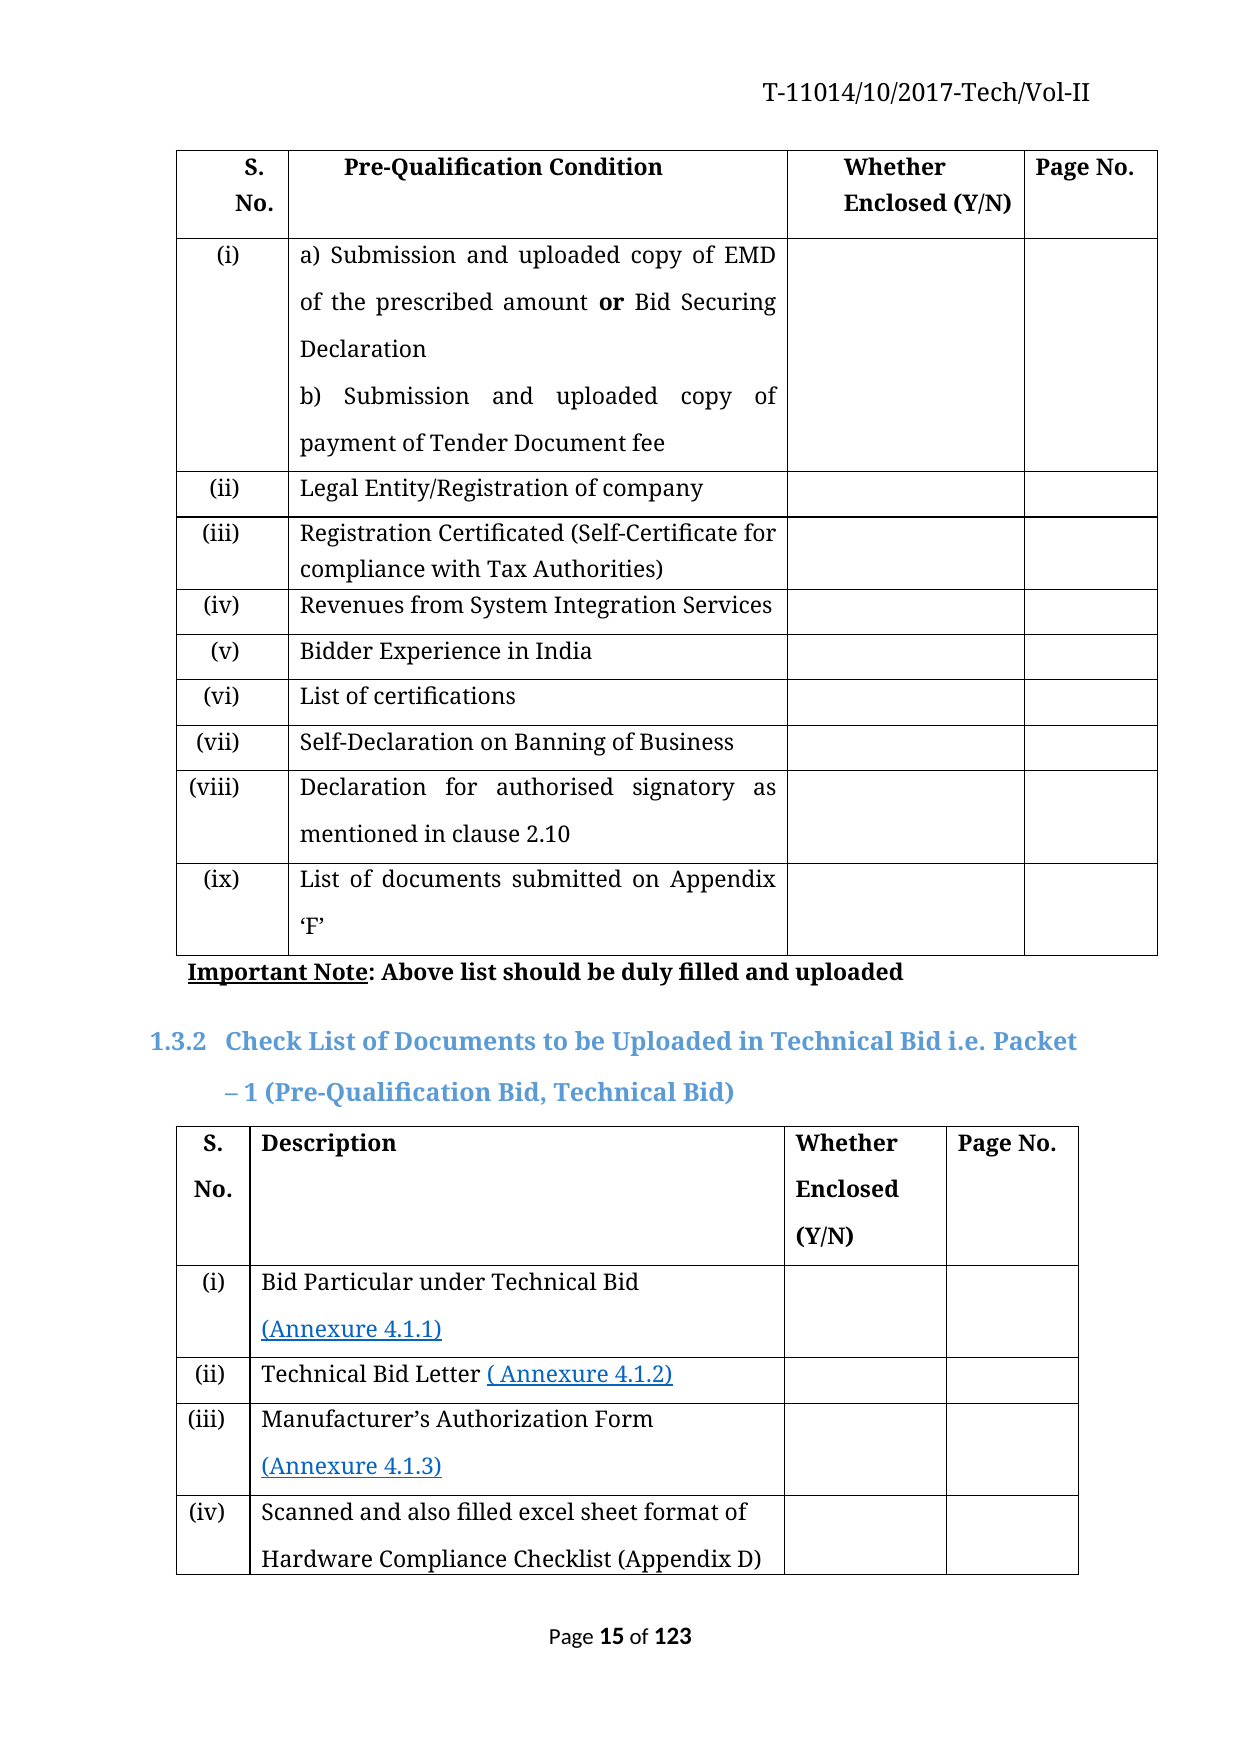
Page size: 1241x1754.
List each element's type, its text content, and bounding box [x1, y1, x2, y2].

table_cell [788, 864, 1024, 955]
table_header Whether Enclosed (Y/N) [788, 151, 1024, 238]
table_cell [1025, 864, 1157, 955]
table_header Pre-Qualification Condition [289, 151, 787, 238]
table_cell [1025, 472, 1157, 516]
table_cell Revenues from System Integration Services [289, 590, 787, 634]
table_header Description [251, 1127, 784, 1265]
table_cell [788, 680, 1024, 725]
table_cell Self-Declaration on Banning of Business [289, 726, 787, 770]
table_cell [177, 635, 288, 679]
table_cell Bidder Experience in India [289, 635, 787, 679]
table_header Page No. [1025, 151, 1157, 238]
table_header S. No. [177, 1127, 249, 1265]
table_cell [788, 771, 1024, 862]
table_cell [177, 864, 288, 955]
table_cell Technical Bid Letter ( Annexure 4.1.2) [251, 1358, 784, 1402]
table_cell [177, 680, 288, 725]
table_cell [1025, 518, 1157, 588]
table_cell [177, 1404, 249, 1495]
table_cell [1025, 590, 1157, 634]
table_cell [177, 1266, 249, 1357]
table_cell List of documents submitted on Appendix ‘F’ [289, 864, 787, 955]
table_cell [947, 1404, 1078, 1495]
table_cell [1025, 239, 1157, 471]
table_cell Legal Entity/Registration of company [289, 472, 787, 516]
subtitle Check List of Documents to be Uploaded in Technical Bid i.e. Packet – 1 (Pre-Qualification Bid, Technical Bid) [150, 1023, 1090, 1108]
table_cell [788, 590, 1024, 634]
table_cell [788, 472, 1024, 516]
table_cell [177, 472, 288, 516]
table_cell a) Submission and uploaded copy of EMD of the prescribed amount or Bid Securing Declaration b) Submission and uploaded copy of payment of Tender Document fee [289, 239, 787, 471]
table_cell [785, 1404, 946, 1495]
text Important Note: Above list should be duly filled and uploaded [187, 956, 1090, 987]
table_cell Manufacturer’s Authorization Form (Annexure 4.1.3) [251, 1404, 784, 1495]
table_cell List of certifications [289, 680, 787, 725]
table_cell [788, 239, 1024, 471]
table_cell [1025, 771, 1157, 862]
table_cell [947, 1496, 1078, 1574]
table_cell [1025, 680, 1157, 725]
table_cell [788, 726, 1024, 770]
table_cell [177, 590, 288, 634]
table_header Page No. [947, 1127, 1078, 1265]
table_cell [177, 1496, 249, 1574]
table_cell [177, 771, 288, 862]
table_cell [177, 239, 288, 471]
table_cell [947, 1266, 1078, 1357]
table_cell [251, 1496, 784, 1574]
table_cell [785, 1358, 946, 1402]
table_cell [1025, 726, 1157, 770]
table_cell [788, 635, 1024, 679]
table_cell [177, 1358, 249, 1402]
table_header Whether Enclosed (Y/N) [785, 1127, 946, 1265]
table_cell [785, 1266, 946, 1357]
table_header S. No. [177, 151, 288, 238]
table_cell [177, 518, 288, 588]
table_cell Bid Particular under Technical Bid (Annexure 4.1.1) [251, 1266, 784, 1357]
table_cell [1025, 635, 1157, 679]
table_cell [177, 726, 288, 770]
table_cell [785, 1496, 946, 1574]
table_cell Declaration for authorised signatory as mentioned in clause 2.10 [289, 771, 787, 862]
table_cell [788, 518, 1024, 588]
table_cell [947, 1358, 1078, 1402]
table_cell Registration Certificated (Self-Certificate for compliance with Tax Authorities) [289, 518, 787, 588]
